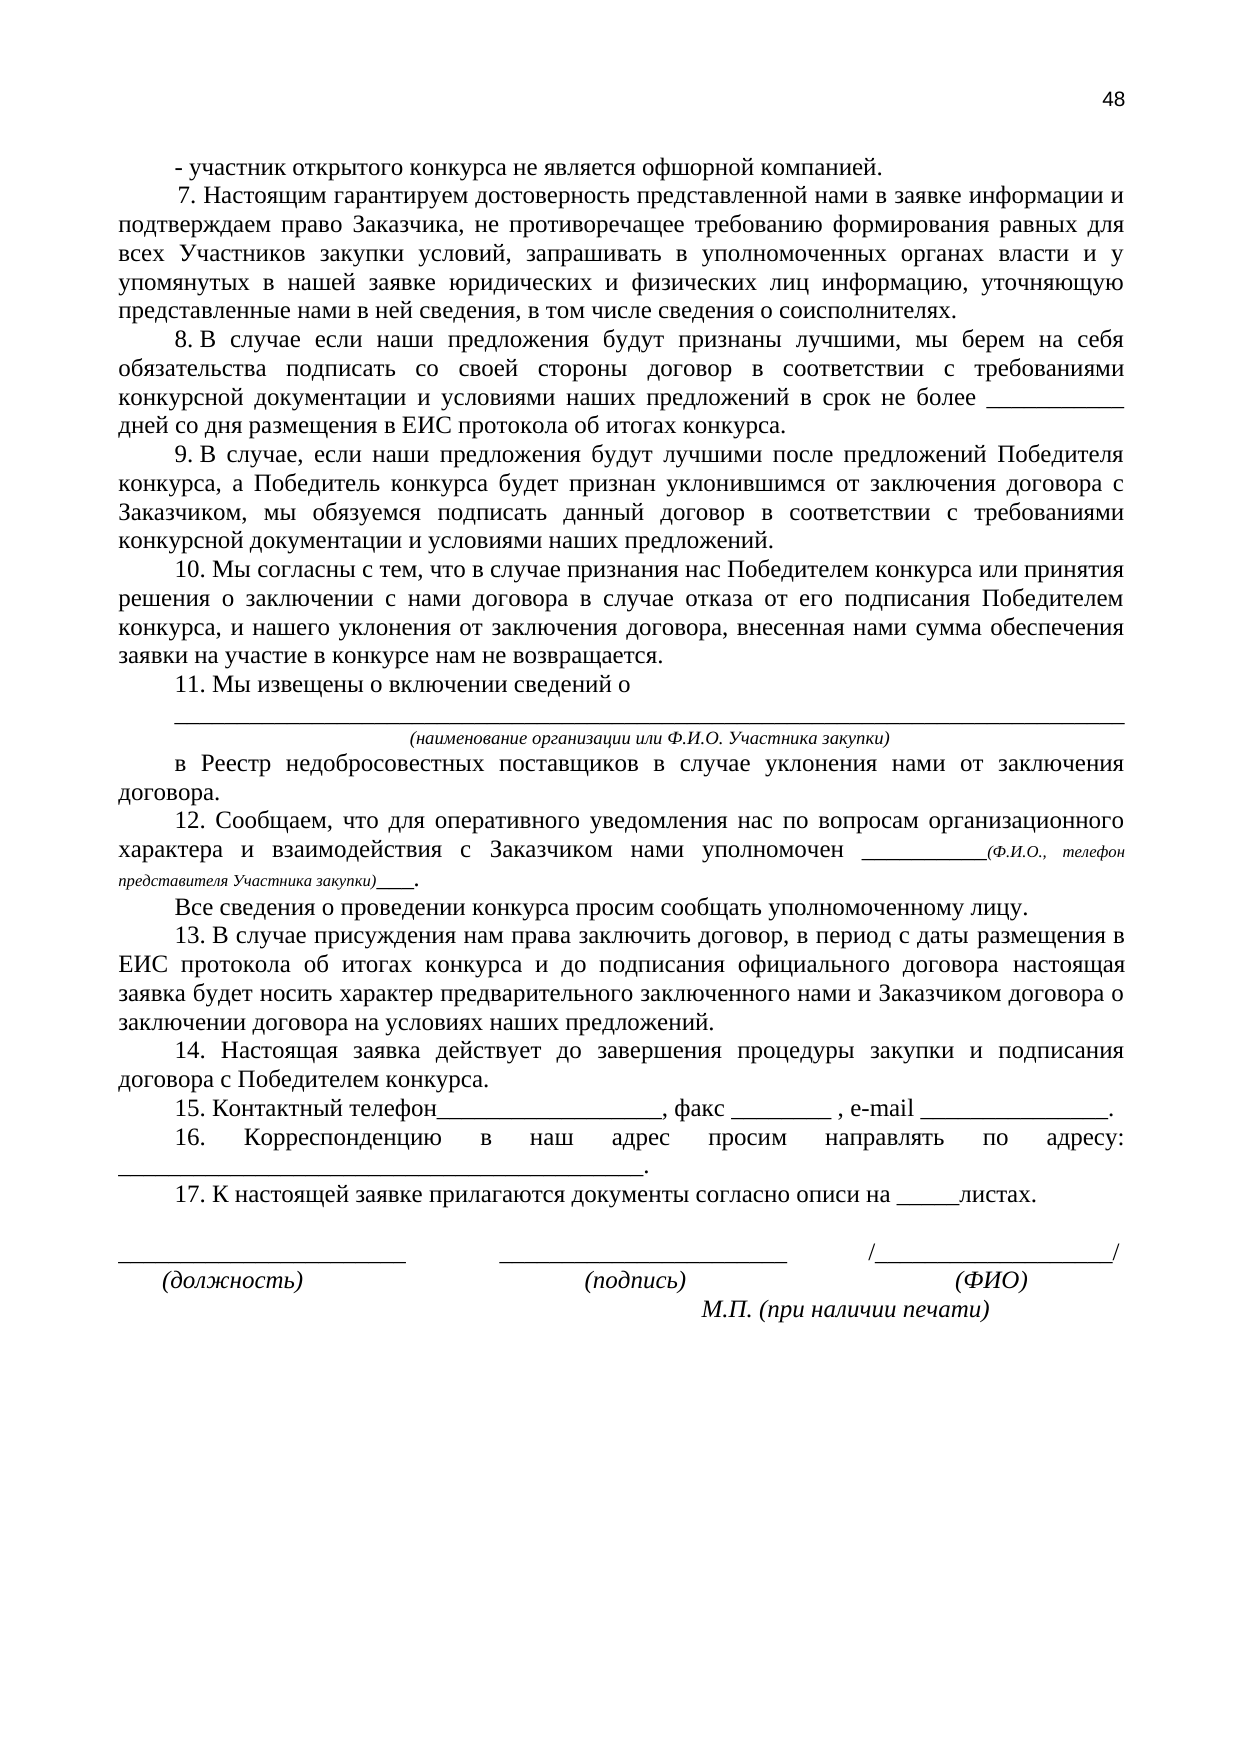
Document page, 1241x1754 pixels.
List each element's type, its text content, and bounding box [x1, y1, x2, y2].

text Все сведения о проведении конкурса просим сообщать уполномоченному лицу. [118, 892, 1125, 921]
text _______________________ _______________________ /___________________/ [118, 1237, 1125, 1266]
text (наименование организации или Ф.И.О. Участника закупки) [118, 727, 1125, 748]
text 16. Корреспонденцию в наш адрес просим направлять по адресу: __________________________________________. [118, 1122, 1125, 1179]
text 17. К настоящей заявке прилагаются документы согласно описи на _____листах. [118, 1179, 1125, 1208]
text М.П. (при наличии печати) [118, 1294, 1125, 1323]
text 11. Мы извещены о включении сведений о [118, 669, 1125, 698]
text 14. Настоящая заявка действует до завершения процедуры закупки и подписания договора с Победителем конкурса. [118, 1036, 1125, 1093]
text 15. Контактный телефон__________________, факс ________ , e-mail _______________. [174, 1093, 1125, 1122]
text (должность) (подпись) (ФИО) [118, 1266, 1125, 1294]
text 9. В случае, если наши предложения будут лучшими после предложений Победителя конкурса, а Победитель конкурса будет признан уклонившимся от заключения договора с Заказчиком, мы обязуемся подписать данный договор в соответствии с требованиями конкурсной документации и условиями наших предложений. [118, 439, 1125, 554]
text ____________________________________________________________________________ [118, 698, 1125, 727]
text 7. Настоящим гарантируем достоверность представленной нами в заявке информации и подтверждаем право Заказчика, не противоречащее требованию формирования равных для всех Участников закупки условий, запрашивать в уполномоченных органах власти и у упомянутых в нашей заявке юридических и физических лиц информацию, уточняющую представленные нами в ней сведения, в том числе сведения о соисполнителях. [118, 180, 1125, 324]
text 10. Мы согласны с тем, что в случае признания нас Победителем конкурса или принятия решения о заключении с нами договора в случае отказа от его подписания Победителем конкурса, и нашего уклонения от заключения договора, внесенная нами сумма обеспечения заявки на участие в конкурсе нам не возвращается. [118, 554, 1125, 669]
text в Реестр недобросовестных поставщиков в случае уклонения нами от заключения договора. [118, 748, 1125, 806]
text 8. В случае если наши предложения будут признаны лучшими, мы берем на себя обязательства подписать со своей стороны договор в соответствии с требованиями конкурсной документации и условиями наших предложений в срок не более ___________ дней со дня размещения в ЕИС протокола об итогах конкурса. [118, 324, 1125, 439]
text 12. Сообщаем, что для оперативного уведомления нас по вопросам организационного характера и взаимодействия с Заказчиком нами уполномочен __________(Ф.И.О., телефон представителя Участника закупки)___. [118, 806, 1125, 892]
text 13. В случае присуждения нам права заключить договор, в период с даты размещения в ЕИС протокола об итогах конкурса и до подписания официального договора настоящая заявка будет носить характер предварительного заключенного нами и Заказчиком договора о заключении договора на условиях наших предложений. [118, 921, 1125, 1036]
text - участник открытого конкурса не является офшорной компанией. [118, 152, 1125, 180]
